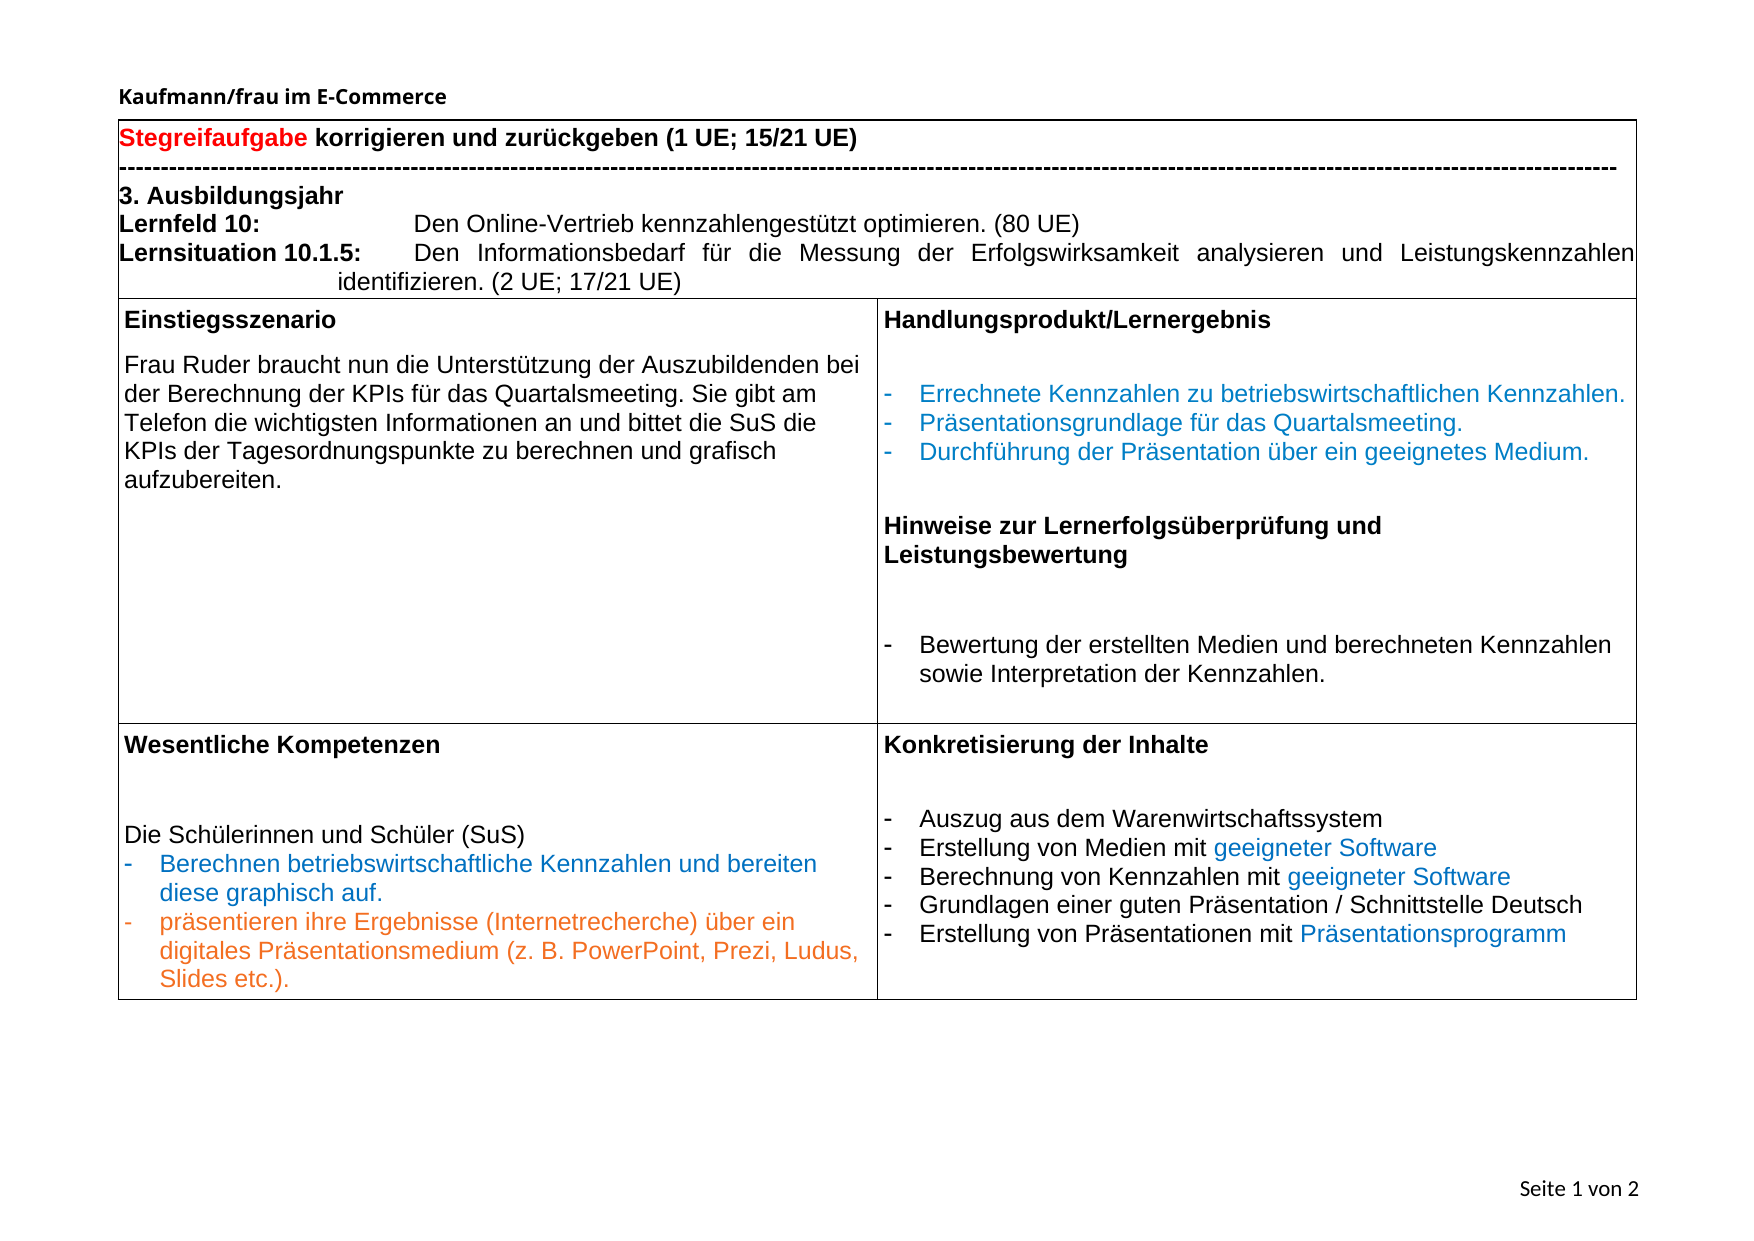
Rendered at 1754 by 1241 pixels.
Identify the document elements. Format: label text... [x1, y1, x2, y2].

table_header Stegreifaufgabe korrigieren und zurückgeben (1 UE; 15/21 UE) ------------------------------------------------------------------------------------------------------------------------------------------------------------------------------------ 3. Ausbildungsjahr Lernfeld 10: Den Online-Vertrieb kennzahlengestützt optimieren. (80 UE) Lernsituation 10.1.5: Den Informationsbedarf für die Messung der Erfolgswirksamkeit analysieren und Leistungskennzahlen identifizieren. (2 UE; 17/21 UE) [119, 121, 1636, 298]
table_cell Wesentliche Kompetenzen Die Schülerinnen und Schüler (SuS) Berechnen betriebswirtschaftliche Kennzahlen und bereiten diese graphisch auf. - präsentieren ihre Ergebnisse (Internetrecherche) über ein digitales Präsentationsmedium (z. B. PowerPoint, Prezi, Ludus, Slides etc.). [119, 724, 877, 999]
table_header Einstiegsszenario Frau Ruder braucht nun die Unterstützung der Auszubildenden bei der Berechnung der KPIs für das Quartalsmeeting. Sie gibt am Telefon die wichtigsten Informationen an und bittet die SuS die KPIs der Tagesordnungspunkte zu berechnen und grafisch aufzubereiten. [119, 299, 877, 723]
table_cell Konkretisierung der Inhalte Auszug aus dem Warenwirtschaftssystem Erstellung von Medien mit geeigneter Software Berechnung von Kennzahlen mit geeigneter Software Grundlagen einer guten Präsentation / Schnittstelle Deutsch Erstellung von Präsentationen mit Präsentationsprogramm [878, 724, 1636, 999]
table_header Handlungsprodukt/Lernergebnis Errechnete Kennzahlen zu betriebswirtschaftlichen Kennzahlen. Präsentationsgrundlage für das Quartalsmeeting. Durchführung der Präsentation über ein geeignetes Medium. Hinweise zur Lernerfolgsüberprüfung und Leistungsbewertung Bewertung der erstellten Medien und berechneten Kennzahlen sowie Interpretation der Kennzahlen. [878, 299, 1636, 723]
